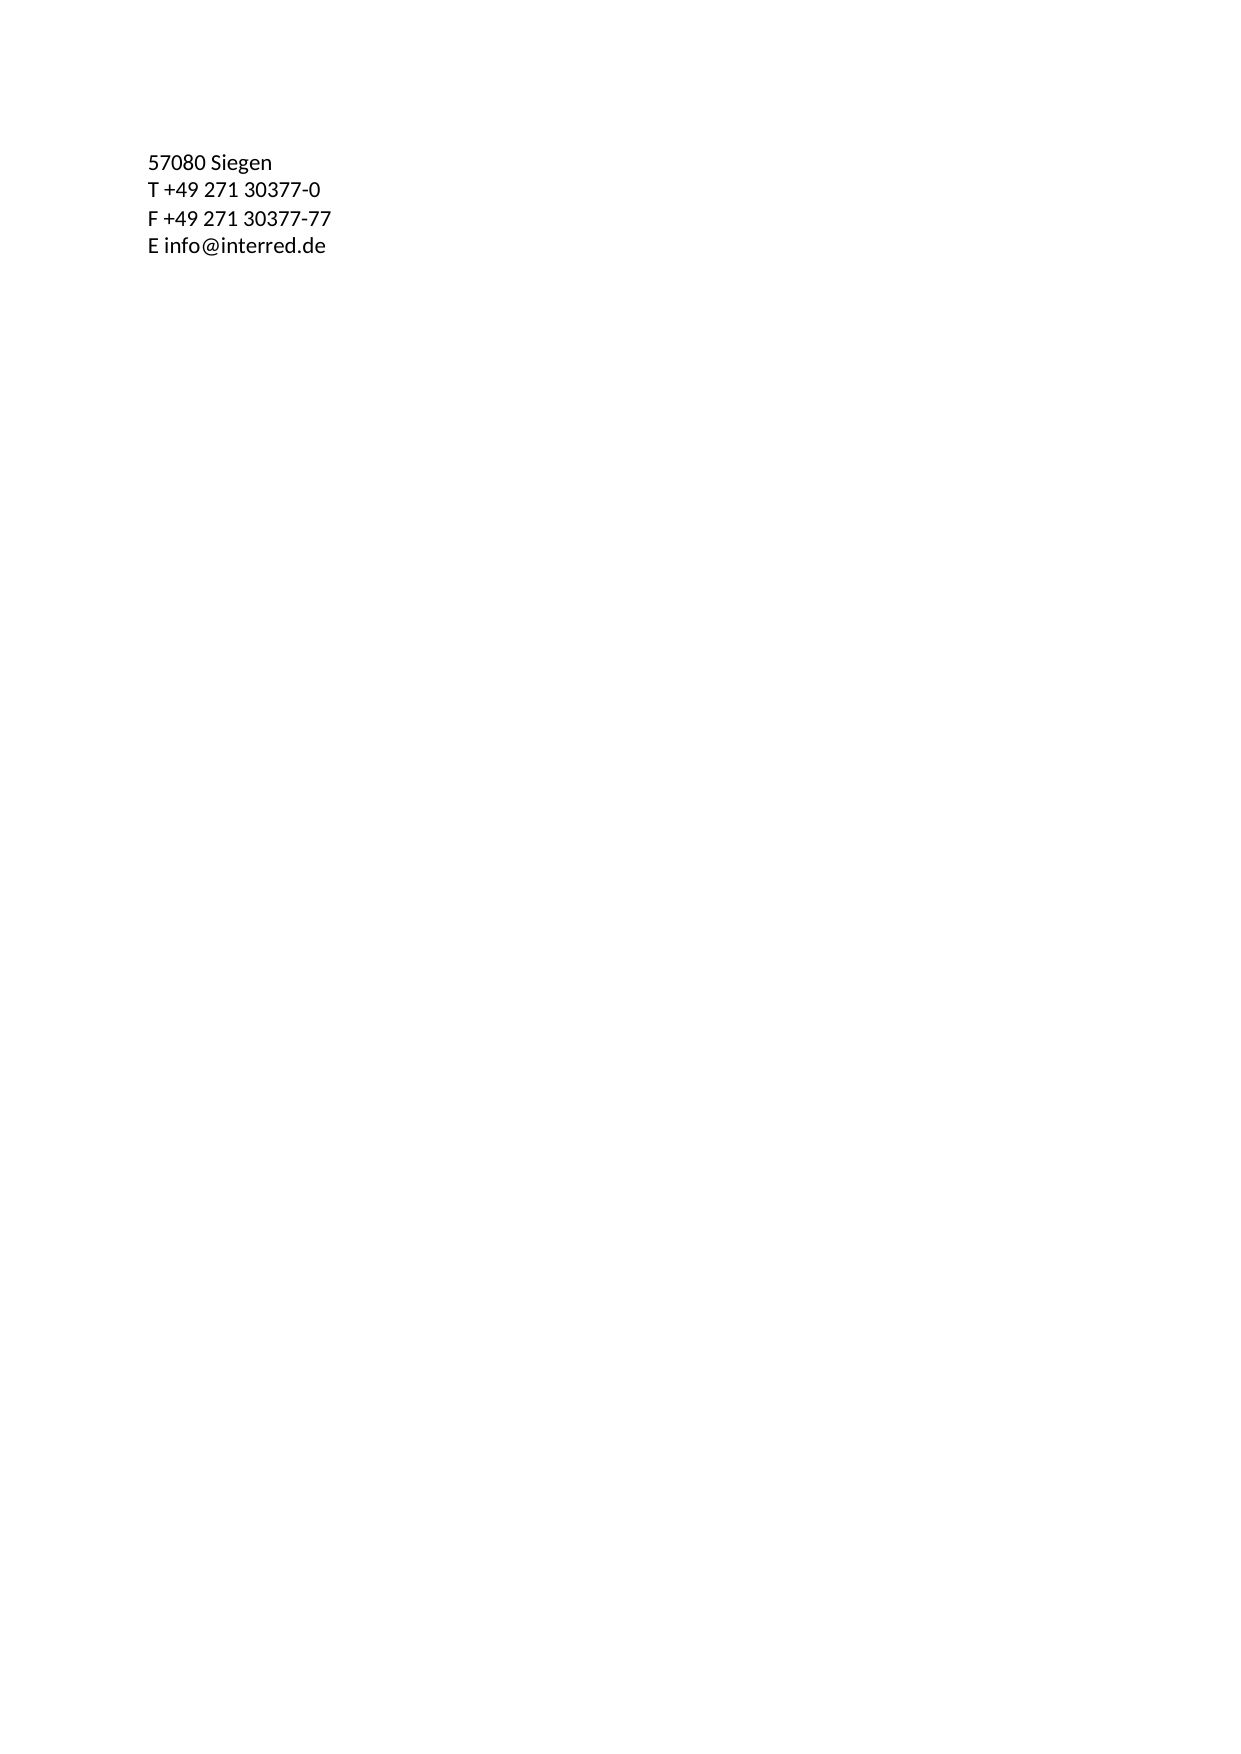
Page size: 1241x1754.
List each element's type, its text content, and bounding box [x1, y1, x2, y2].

text F +49 271 30377-77 [148, 204, 1093, 232]
text 57080 Siegen [148, 148, 1093, 176]
text E info@interred.de [148, 232, 1093, 260]
text T +49 271 30377-0 [148, 176, 1093, 204]
